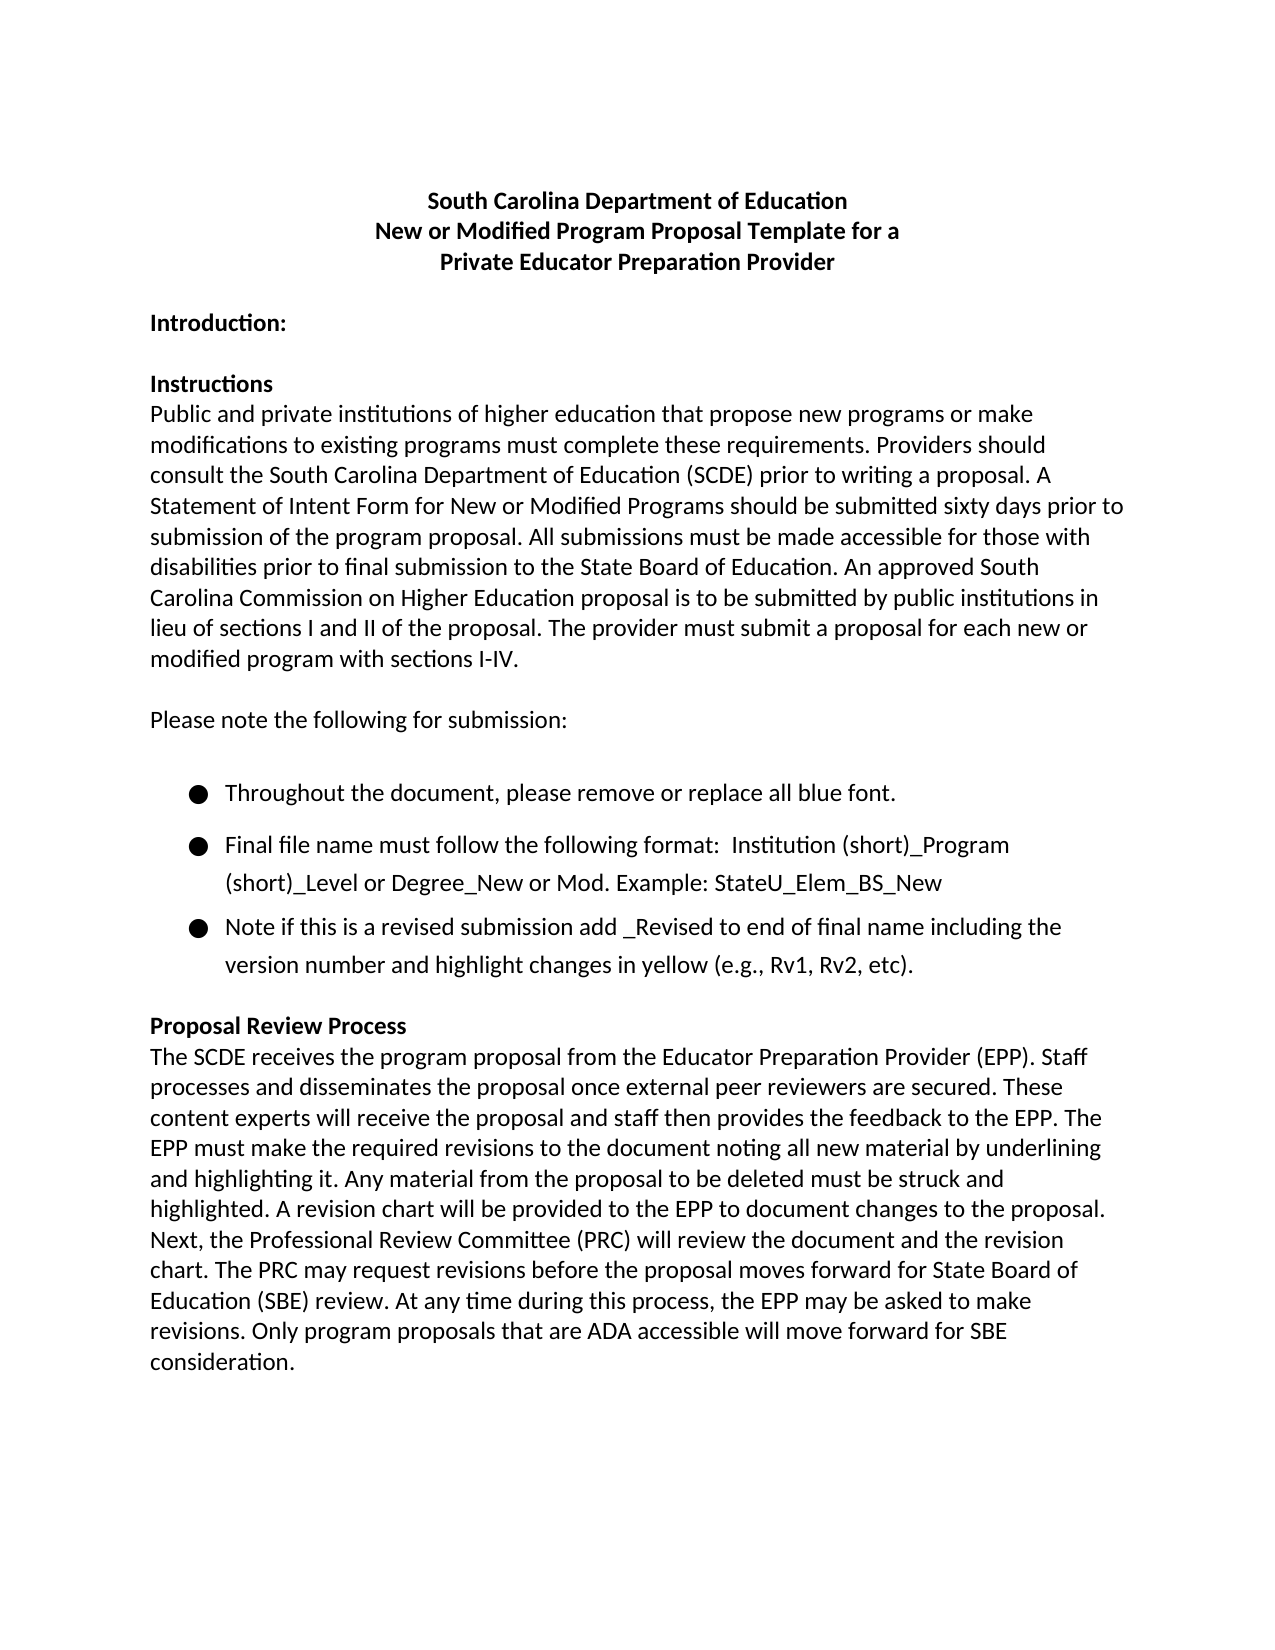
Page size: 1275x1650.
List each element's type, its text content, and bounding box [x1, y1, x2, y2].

text Instructions [150, 368, 1125, 399]
text Private Educator Preparation Provider [150, 246, 1125, 277]
text South Carolina Department of Education [150, 185, 1125, 216]
text New or Modified Program Proposal Template for a [150, 216, 1125, 246]
text Proposal Review Process [150, 1010, 1125, 1041]
text Please note the following for submission: [150, 704, 1125, 734]
list Note if this is a revised submission add _Revised to end of final name including the version number and highlight changes in yellow (e.g., Rv1, Rv2, etc). [187, 898, 1125, 980]
text Introduction: [150, 307, 1125, 338]
text Public and private institutions of higher education that propose new programs or make modifications to existing programs must complete these requirements. Providers should consult the South Carolina Department of Education (SCDE) prior to writing a proposal. A Statement of Intent Form for New or Modified Programs should be submitted sixty days prior to submission of the program proposal. All submissions must be made accessible for those with disabilities prior to final submission to the State Board of Education. An approved South Carolina Commission on Higher Education proposal is to be submitted by public institutions in lieu of sections I and II of the proposal. The provider must submit a proposal for each new or modified program with sections I-IV. [150, 399, 1125, 673]
list Throughout the document, please remove or replace all blue font. [187, 765, 1125, 816]
list Final file name must follow the following format: Institution (short)_Program (short)_Level or Degree_New or Mod. Example: StateU_Elem_BS_New [187, 816, 1125, 898]
text The SCDE receives the program proposal from the Educator Preparation Provider (EPP). Staff processes and disseminates the proposal once external peer reviewers are secured. These content experts will receive the proposal and staff then provides the feedback to the EPP. The EPP must make the required revisions to the document noting all new material by underlining and highlighting it. Any material from the proposal to be deleted must be struck and highlighted. A revision chart will be provided to the EPP to document changes to the proposal. Next, the Professional Review Committee (PRC) will review the document and the revision chart. The PRC may request revisions before the proposal moves forward for State Board of Education (SBE) review. At any time during this process, the EPP may be asked to make revisions. Only program proposals that are ADA accessible will move forward for SBE consideration. [150, 1041, 1125, 1376]
